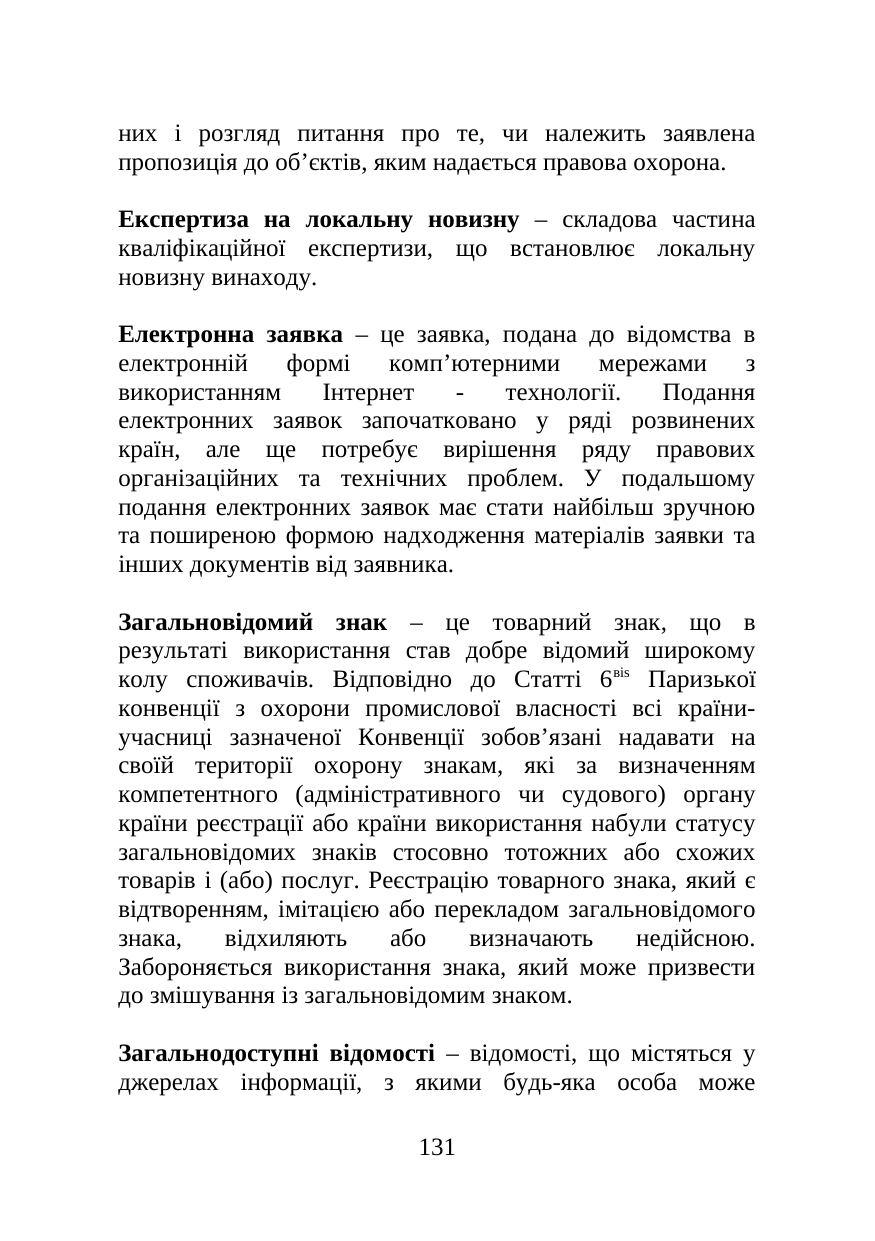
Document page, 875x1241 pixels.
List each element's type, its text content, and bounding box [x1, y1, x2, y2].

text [118, 118, 756, 176]
text Електронна заявка – це заявка, подана до відомства в електронній формі комп’ютерними мережами з використанням Інтернет - технології. Подання електронних заявок започатковано у ряді розвинених країн, але ще потребує вирішення ряду правових організаційних та технічних проблем. У подальшому подання електронних заявок має стати найбільш зручною та поширеною формою надходження матеріалів заявки та інших документів від заявника. [118, 319, 756, 578]
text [118, 1038, 756, 1096]
text Експертиза на локальну новизну – складова частина кваліфікаційної експертизи, що встановлює локальну новизну винаходу. [118, 204, 756, 291]
text Загальновідомий знак – це товарний знак, що в результаті використання став добре відомий широкому колу споживачів. Відповідно до Статті 6вis Паризької конвенції з охорони промислової власності всі країни-учасниці зазначеної Конвенції зобов’язані надавати на своїй території охорону знакам, які за визначенням компетентного (адміністративного чи судового) органу країни реєстрації або країни використання набули статусу загальновідомих знаків стосовно тотожних або схожих товарів і (або) послуг. Реєстрацію товарного знака, який є відтворенням, імітацією або перекладом загальновідомого знака, відхиляють або визначають недійсною. Забороняється використання знака, який може призвести до змішування із загальновідомим знаком. [118, 607, 756, 1009]
